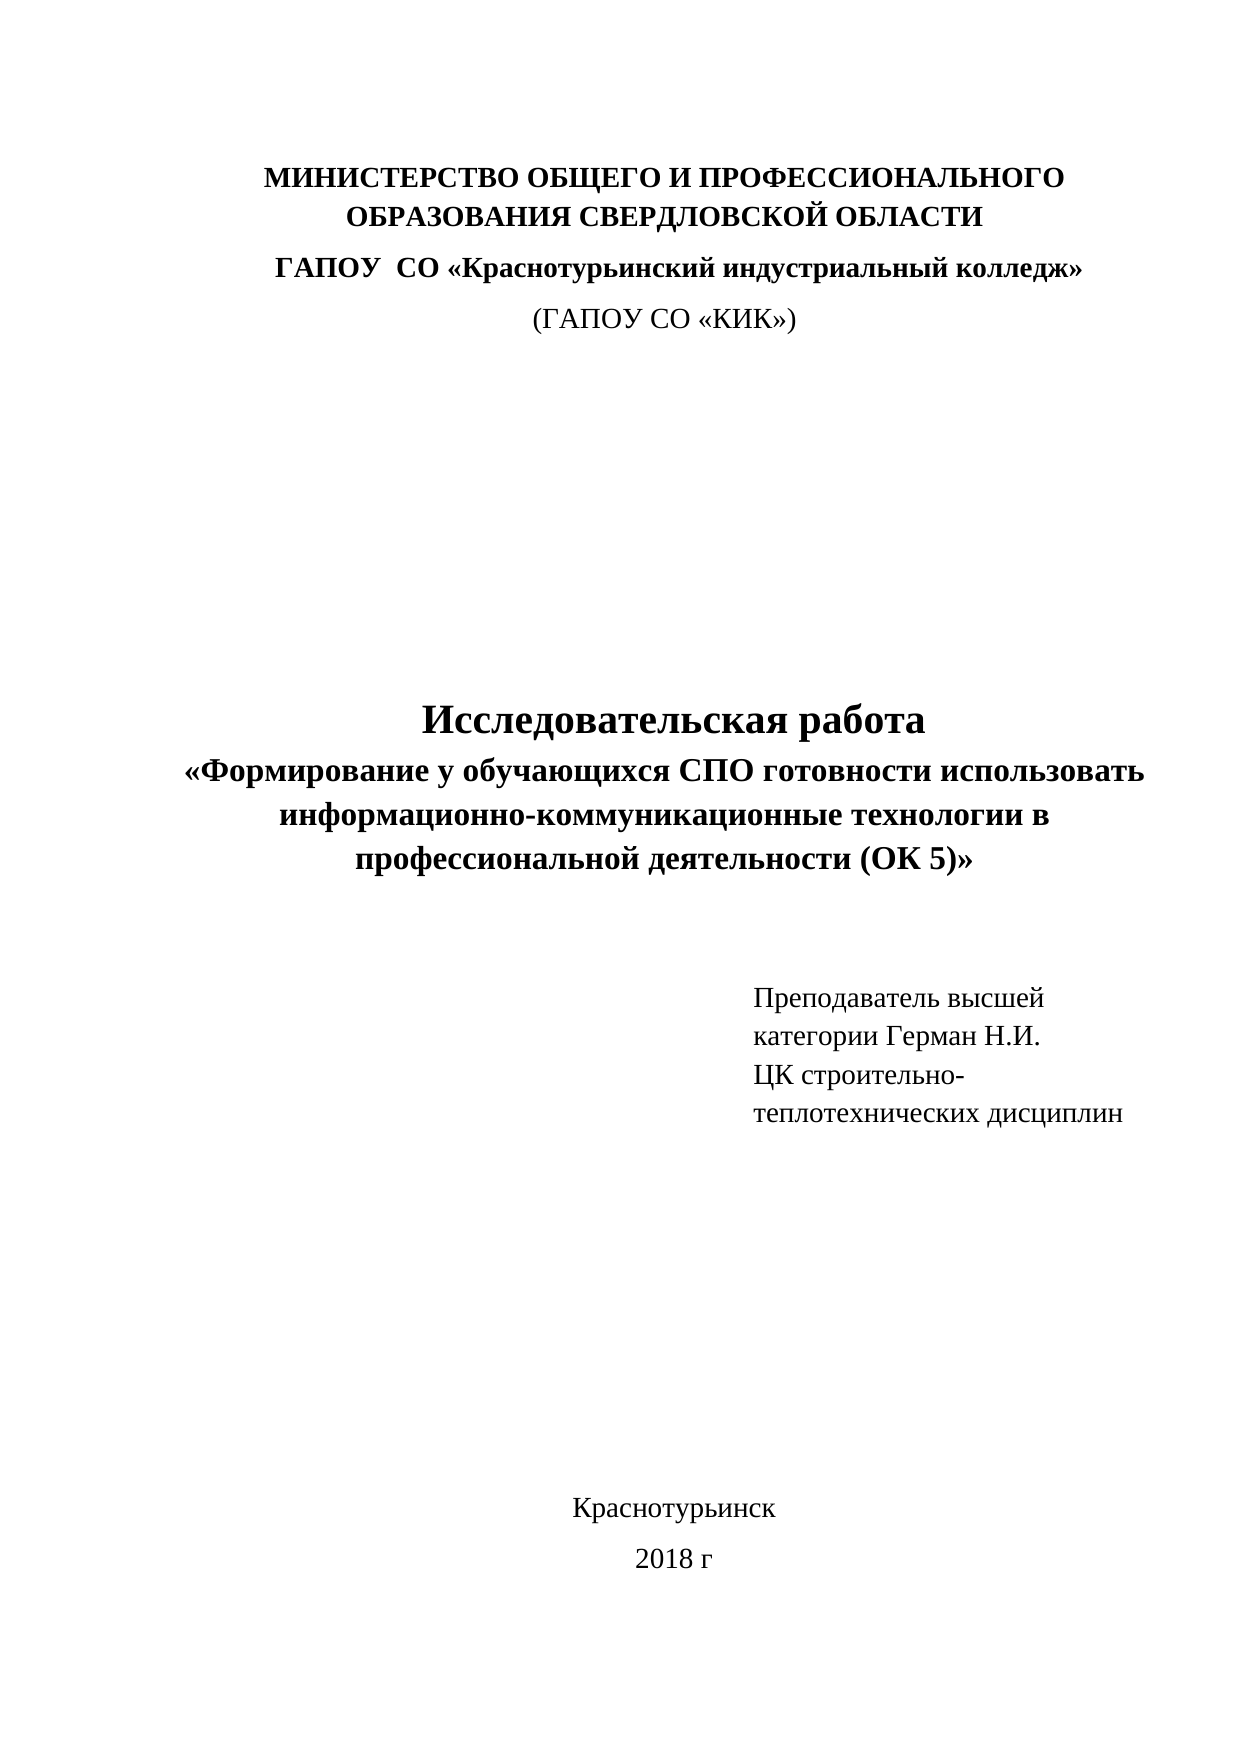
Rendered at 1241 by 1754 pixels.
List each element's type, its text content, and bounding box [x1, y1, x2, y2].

text ЦК строительно-теплотехнических дисциплин [753, 1057, 1152, 1129]
text Краснотурьинск [177, 1490, 1152, 1524]
text ГАПОУ СО «Краснотурьинский индустриальный колледж» [177, 250, 1152, 283]
text МИНИСТЕРСТВО ОБЩЕГО И ПРОФЕССИОНАЛЬНОГО ОБРАЗОВАНИЯ СВЕРДЛОВСКОЙ ОБЛАСТИ [177, 160, 1152, 232]
text Исследовательская работа [177, 695, 1152, 743]
text Преподаватель высшей категории Герман Н.И. [753, 980, 1152, 1052]
text 2018 г [177, 1541, 1152, 1575]
text «Формирование у обучающихся СПО готовности использовать информационно-коммуникационные технологии в профессиональной деятельности (ОК 5)» [177, 750, 1152, 876]
text (ГАПОУ СО «КИК») [177, 301, 1152, 334]
